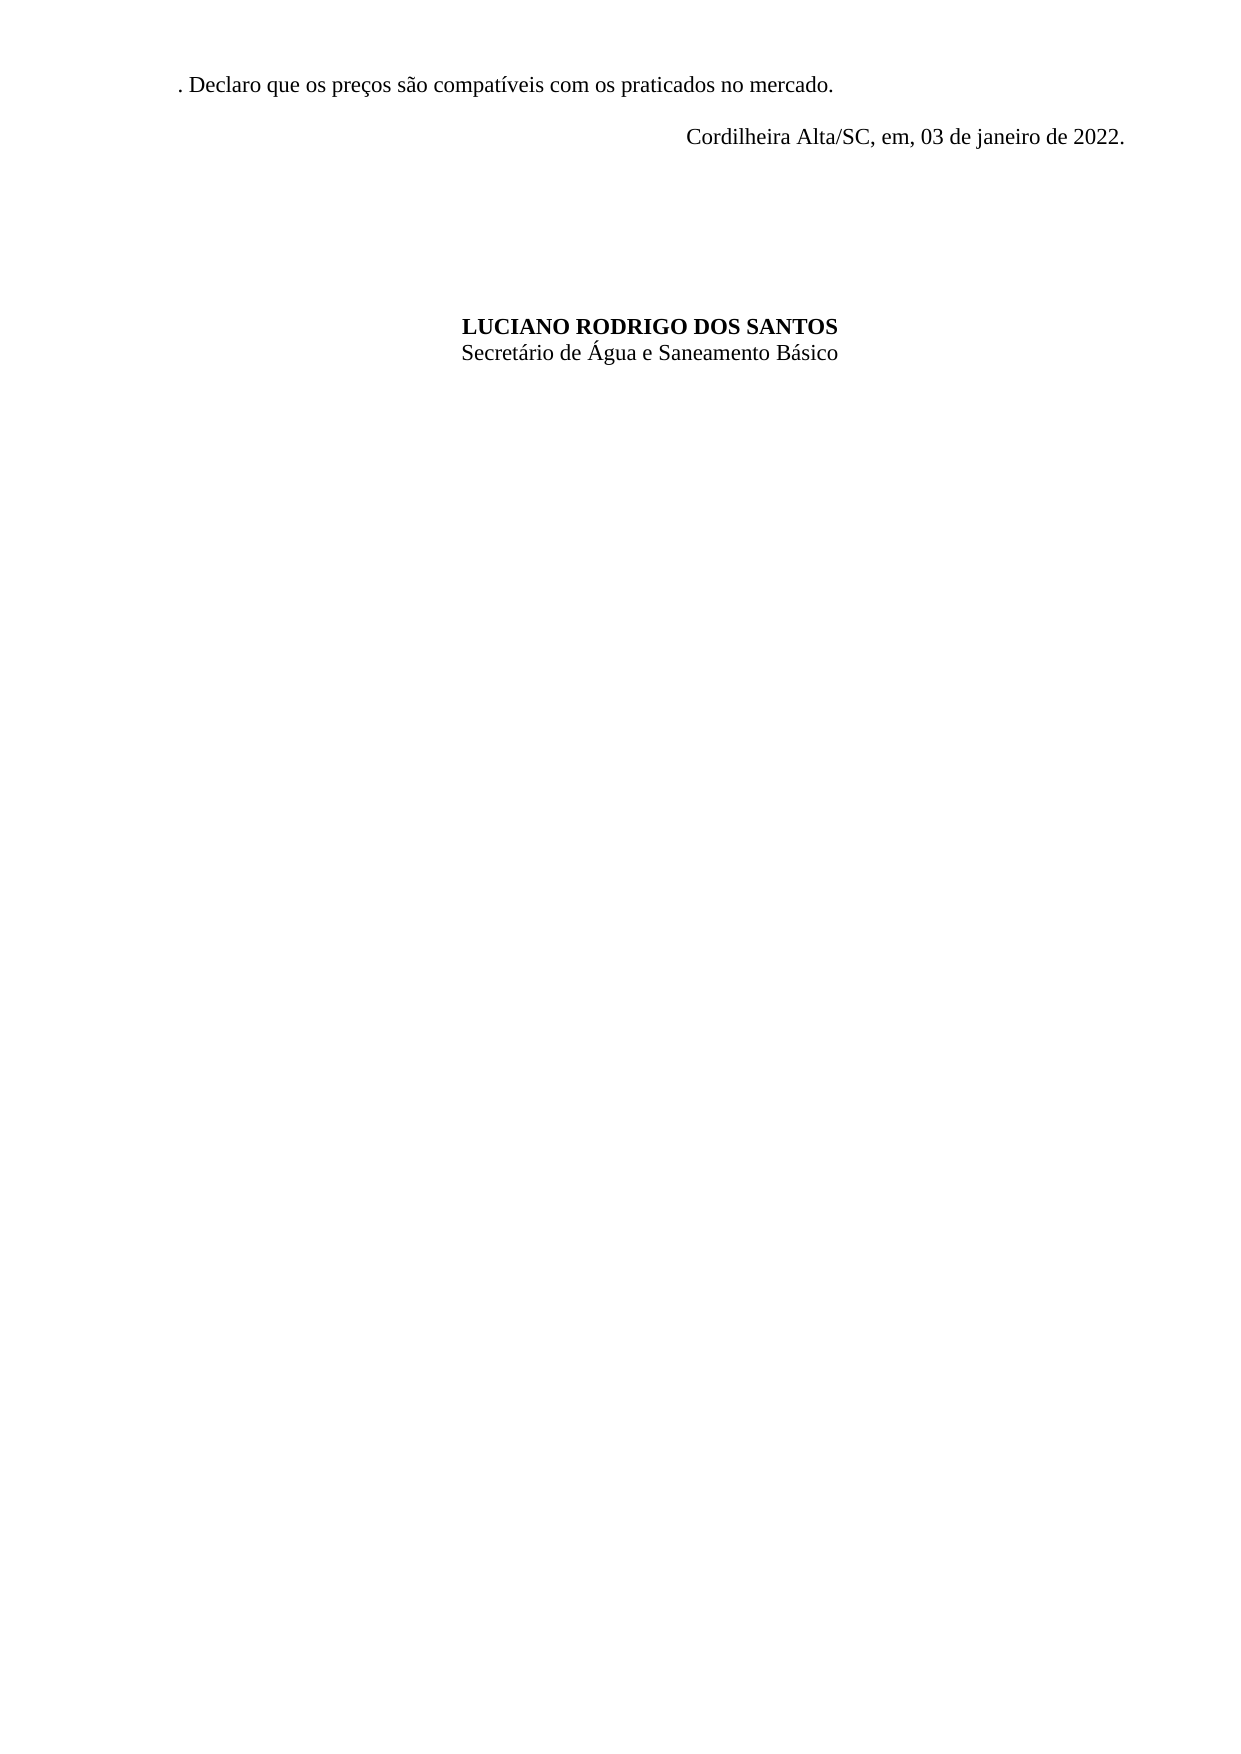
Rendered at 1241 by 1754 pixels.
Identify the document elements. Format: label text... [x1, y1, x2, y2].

text . Declaro que os preços são compatíveis com os praticados no mercado. [177, 71, 1124, 97]
text Secretário de Água e Saneamento Básico [177, 339, 1122, 366]
text LUCIANO RODRIGO DOS SANTOS [177, 313, 1122, 339]
text Cordilheira Alta/SC, em, 03 de janeiro de 2022. [177, 123, 1125, 150]
